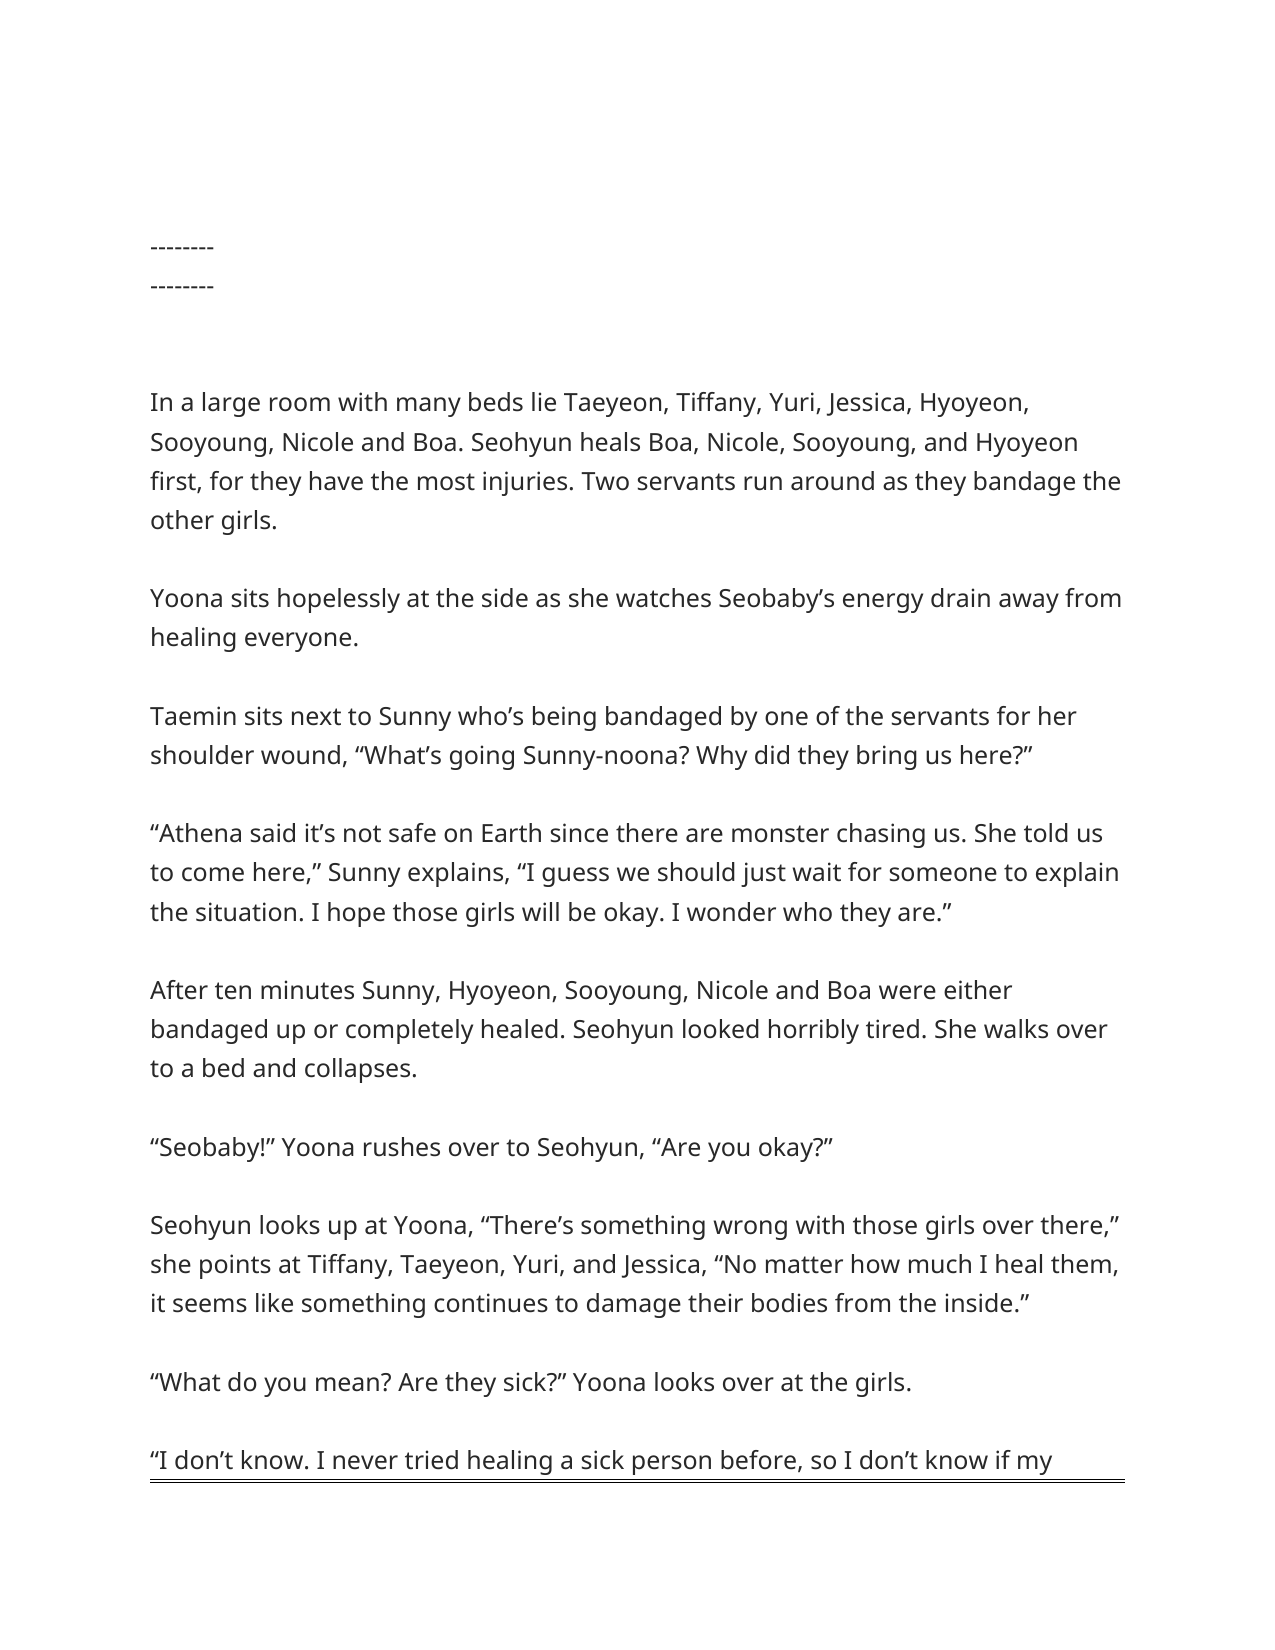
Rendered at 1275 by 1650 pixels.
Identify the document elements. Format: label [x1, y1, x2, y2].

text [150, 150, 1125, 1479]
